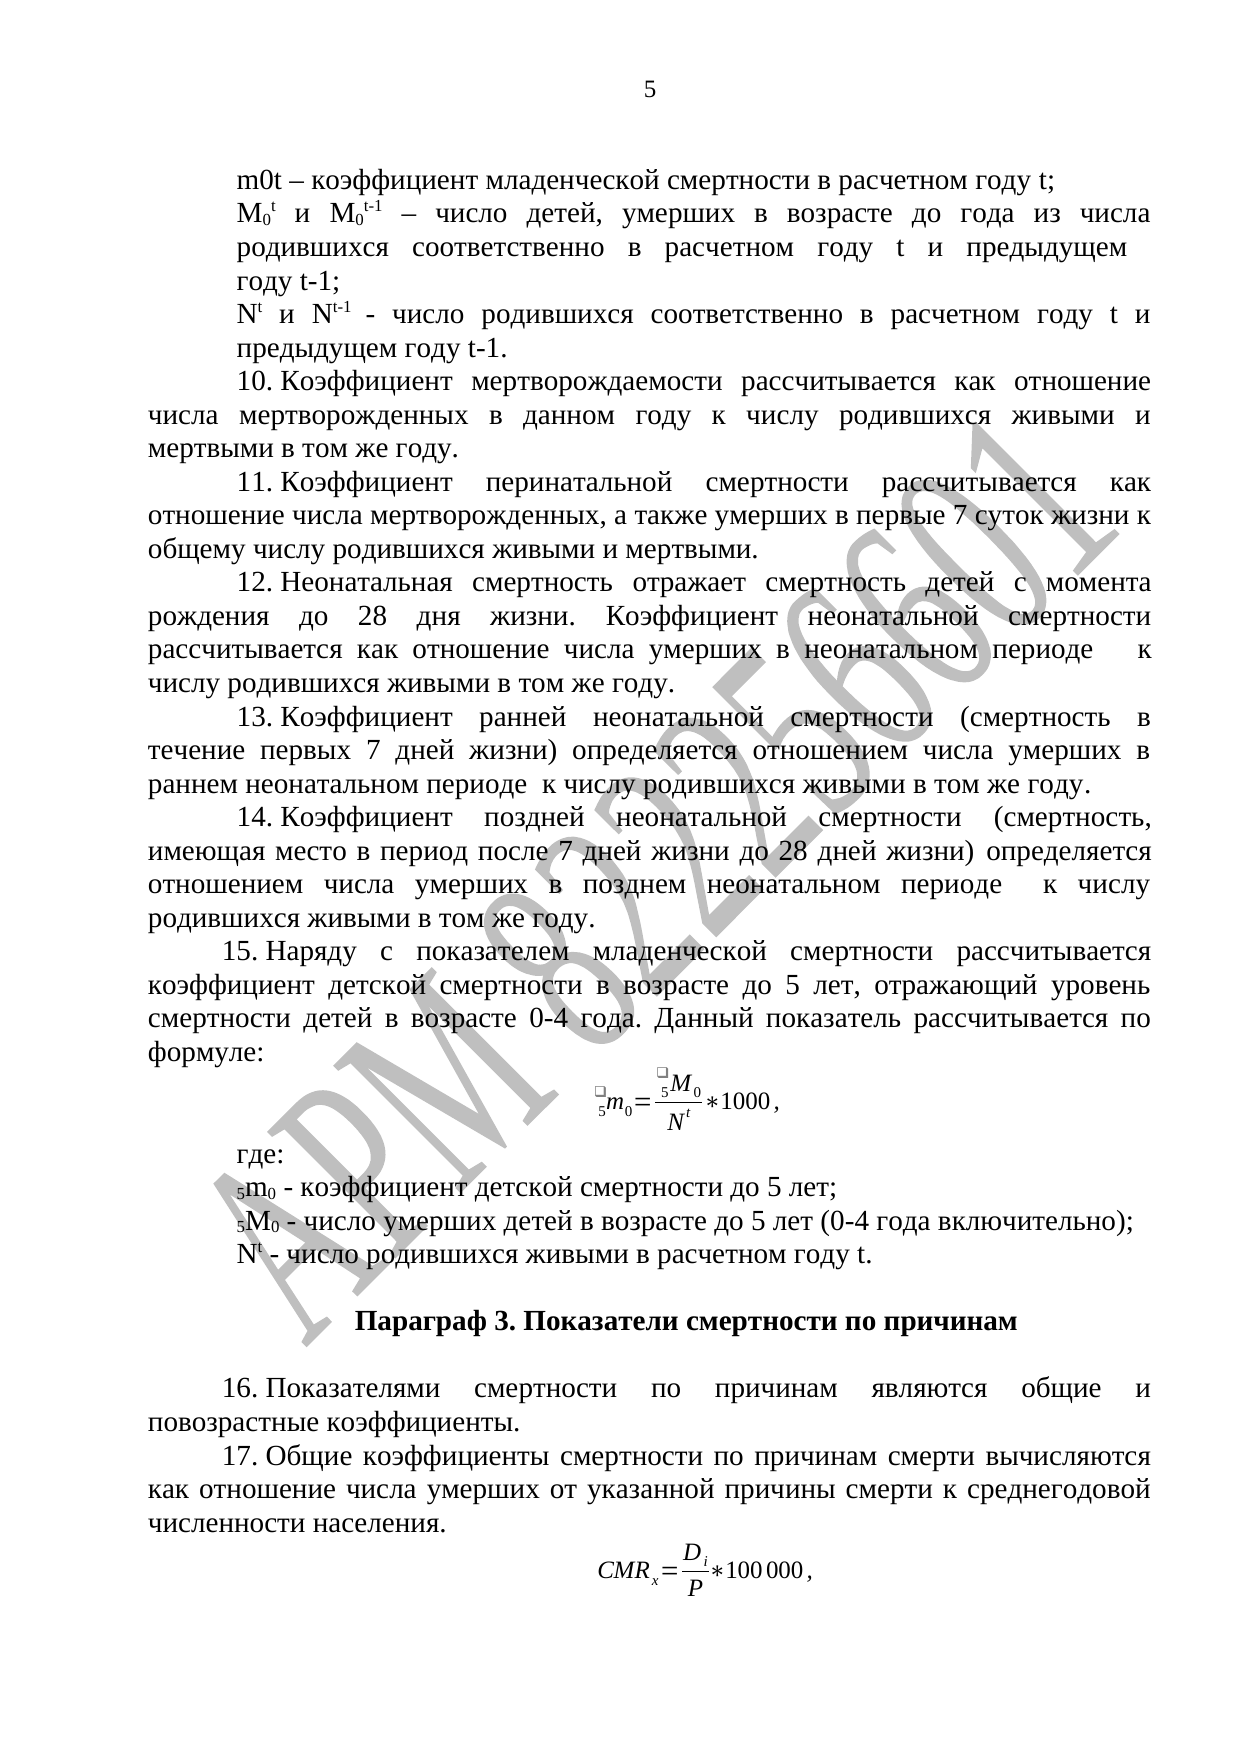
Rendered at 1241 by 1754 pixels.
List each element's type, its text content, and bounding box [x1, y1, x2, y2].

text 5m0 - коэффициент детской смертности до 5 лет; [236, 1169, 1152, 1203]
text Nt - число родившихся живыми в расчетном году t. [236, 1236, 1152, 1270]
text 5М0 - число умерших детей в возрасте до 5 лет (0-4 года включительно); [236, 1203, 1152, 1236]
list Неонатальная смертность отражает смертность детей с момента рождения до 28 дня жизни. Коэффициент неонатальной смертности рассчитывается как отношение числа умерших в неонатальном периоде к числу родившихся живыми в том же году. [148, 564, 1152, 699]
text m0t – коэффициент младенческой смертности в расчетном году t; [236, 148, 1152, 196]
list Коэффициент поздней неонатальной смертности (смертность, имеющая место в период после 7 дней жизни до 28 дней жизни) определяется отношением числа умерших в позднем неонатальном периоде к числу родившихся живыми в том же году. [148, 799, 1152, 933]
list Коэффициент перинатальной смертности рассчитывается как отношение числа мертворожденных, а также умерших в первые 7 суток жизни к общему числу родившихся живыми и мертвыми. [148, 464, 1152, 564]
title Показателями смертности по причинам являются общие и повозрастные коэффициенты. [148, 1371, 1152, 1438]
list Коэффициент мертворождаемости рассчитывается как отношение числа мертворожденных в данном году к числу родившихся живыми и мертвыми в том же году. [148, 363, 1152, 464]
text Nt и Nt-1 - число родившихся соответственно в расчетном году t и предыдущем году t-1. [236, 296, 1152, 363]
text Параграф 3. Показатели смертности по причинам [221, 1303, 1152, 1337]
text M0t и M0t-1 – число детей, умерших в возрасте до года из числа родившихся соответственно в расчетном году t и предыдущем году t-1; [236, 196, 1152, 296]
list Коэффициент ранней неонатальной смертности (смертность в течение первых 7 дней жизни) определяется отношением числа умерших в раннем неонатальном периоде к числу родившихся живыми в том же году. [148, 699, 1152, 799]
title Наряду с показателем младенческой смертности рассчитывается коэффициент детской смертности в возрасте до 5 лет, отражающий уровень смертности детей в возрасте 0-4 года. Данный показатель рассчитывается по формуле: [148, 933, 1152, 1068]
text где: [236, 1136, 1152, 1169]
title Общие коэффициенты смертности по причинам смерти вычисляются как отношение числа умерших от указанной причины смерти к среднегодовой численности населения. [148, 1438, 1152, 1538]
